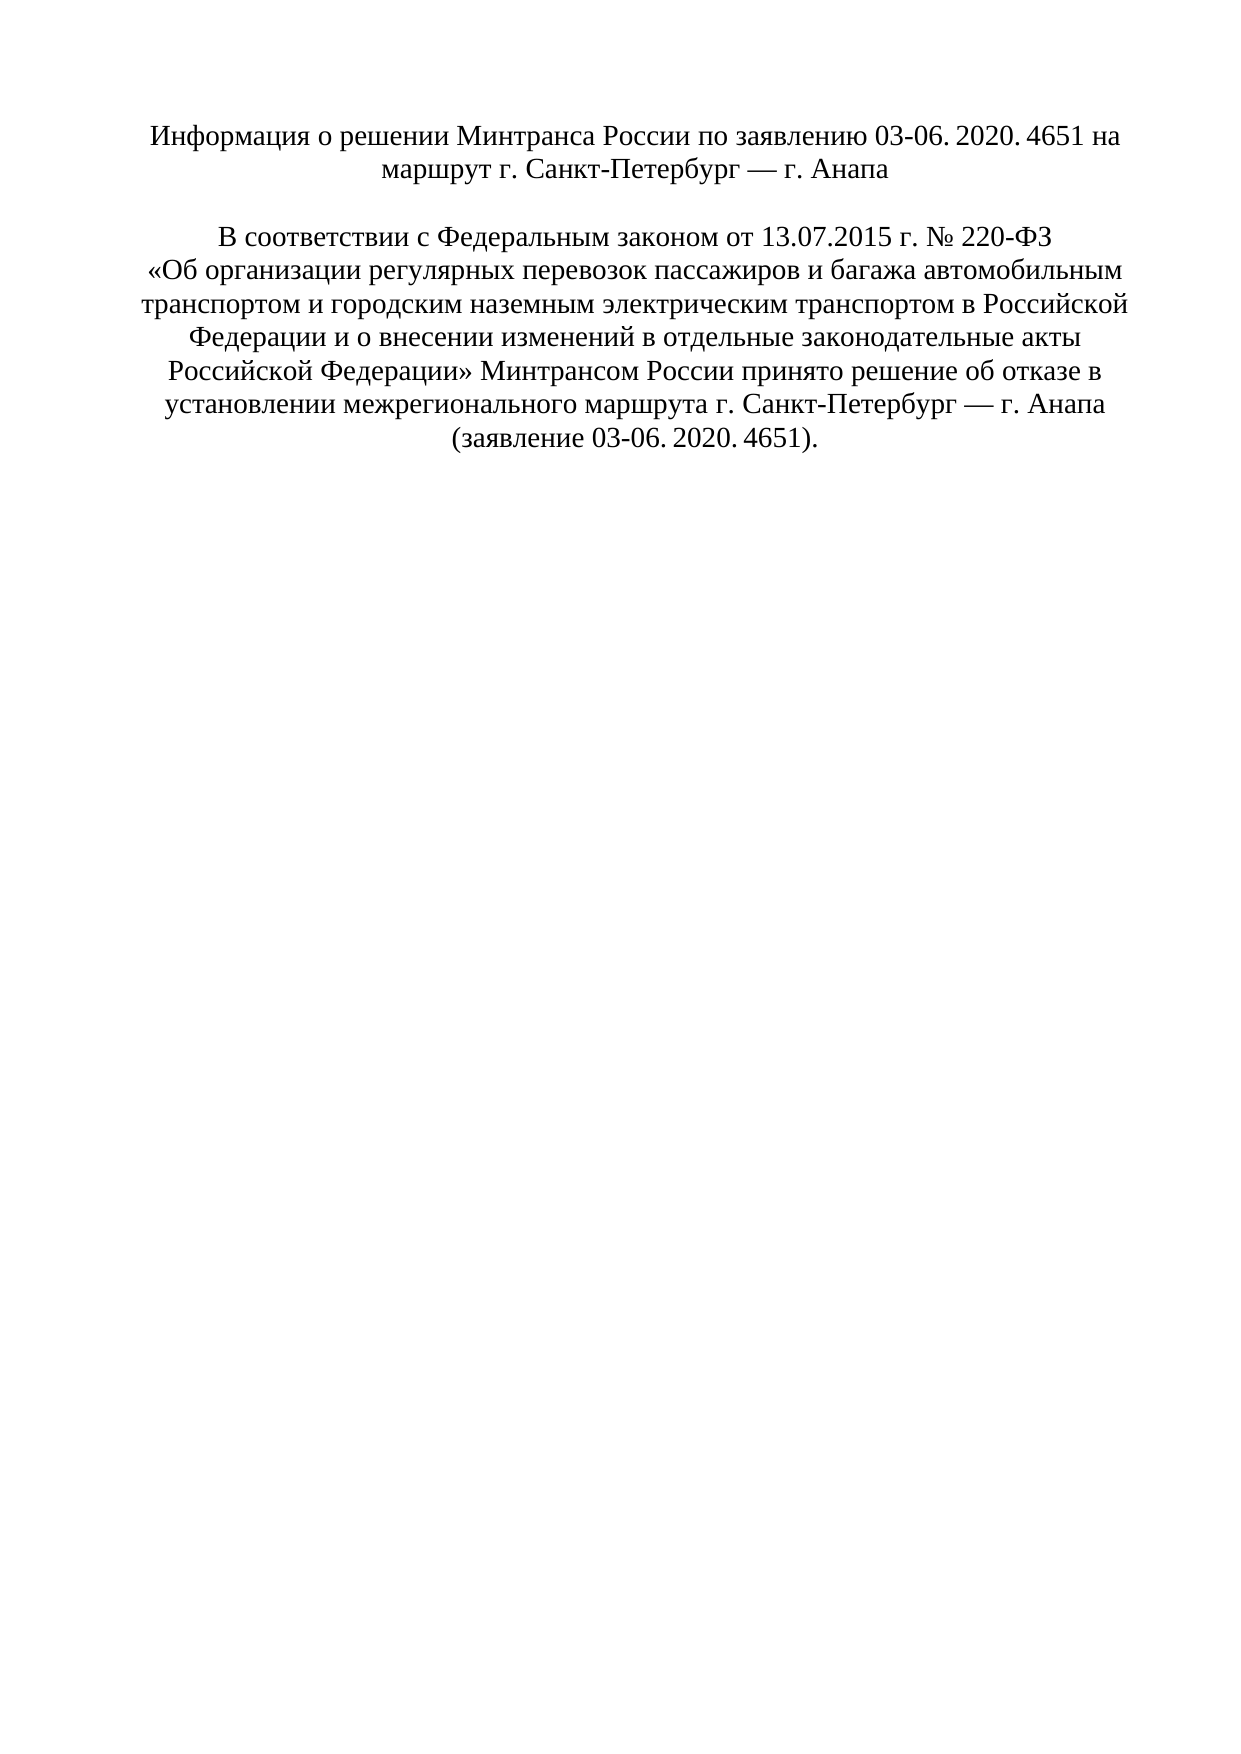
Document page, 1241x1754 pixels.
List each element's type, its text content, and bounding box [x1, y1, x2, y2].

text В соответствии с Федеральным законом от 13.07.2015 г. № 220-ФЗ «Об организации регулярных перевозок пассажиров и багажа автомобильным транспортом и городским наземным электрическим транспортом в Российской Федерации и о внесении изменений в отдельные законодательные акты Российской Федерации» Минтрансом России принято решение об отказе в установлении межрегионального маршрута г. Санкт-Петербург — г. Анапа (заявление 03-06. 2020. 4651). [118, 219, 1152, 453]
text Информация о решении Минтранса России по заявлению 03-06. 2020. 4651 на маршрут г. Санкт-Петербург — г. Анапа [118, 118, 1152, 185]
